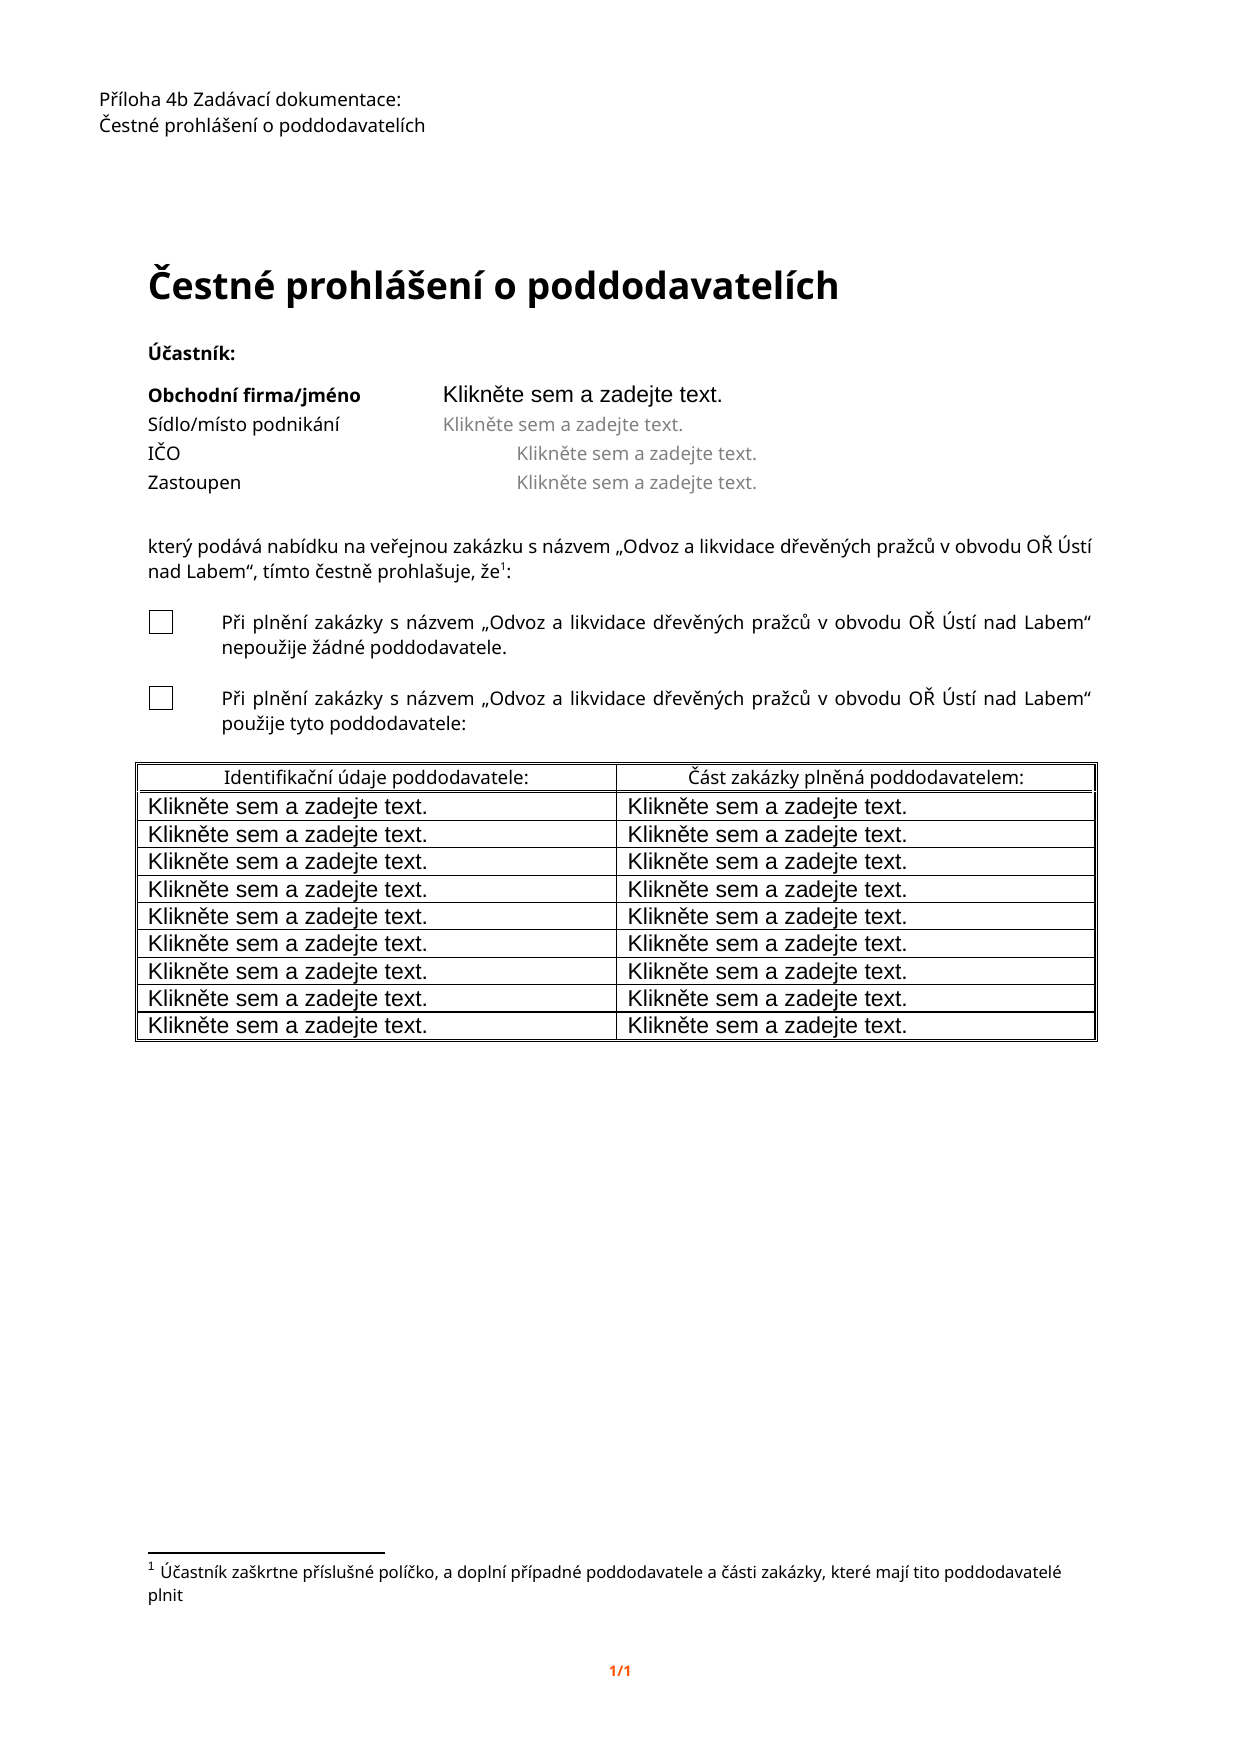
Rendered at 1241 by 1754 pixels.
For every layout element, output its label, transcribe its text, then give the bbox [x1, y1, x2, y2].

table_header Identifikační údaje poddodavatele: [138, 765, 616, 790]
table_header Část zakázky plněná poddodavatelem: [617, 765, 1094, 790]
text Obchodní firma/jméno [148, 379, 1093, 408]
text Účastník: [148, 336, 1093, 367]
title Čestné prohlášení o poddodavatelích [148, 259, 1093, 311]
text Při plnění zakázky s názvem „Odvoz a likvidace dřevěných pražců v obvodu OŘ Ústí nad Labem“ použije tyto poddodavatele: [148, 685, 1093, 736]
text který podává nabídku na veřejnou zakázku s názvem „Odvoz a likvidace dřevěných pražců v obvodu OŘ Ústí nad Labem“, tímto čestně prohlašuje, že: [148, 533, 1093, 584]
text Sídlo/místo podnikání [148, 408, 1093, 437]
text Při plnění zakázky s názvem „Odvoz a likvidace dřevěných pražců v obvodu OŘ Ústí nad Labem“ nepoužije žádné poddodavatele. [148, 609, 1093, 660]
text Zastoupen [148, 466, 1093, 495]
text IČO [148, 437, 1093, 466]
